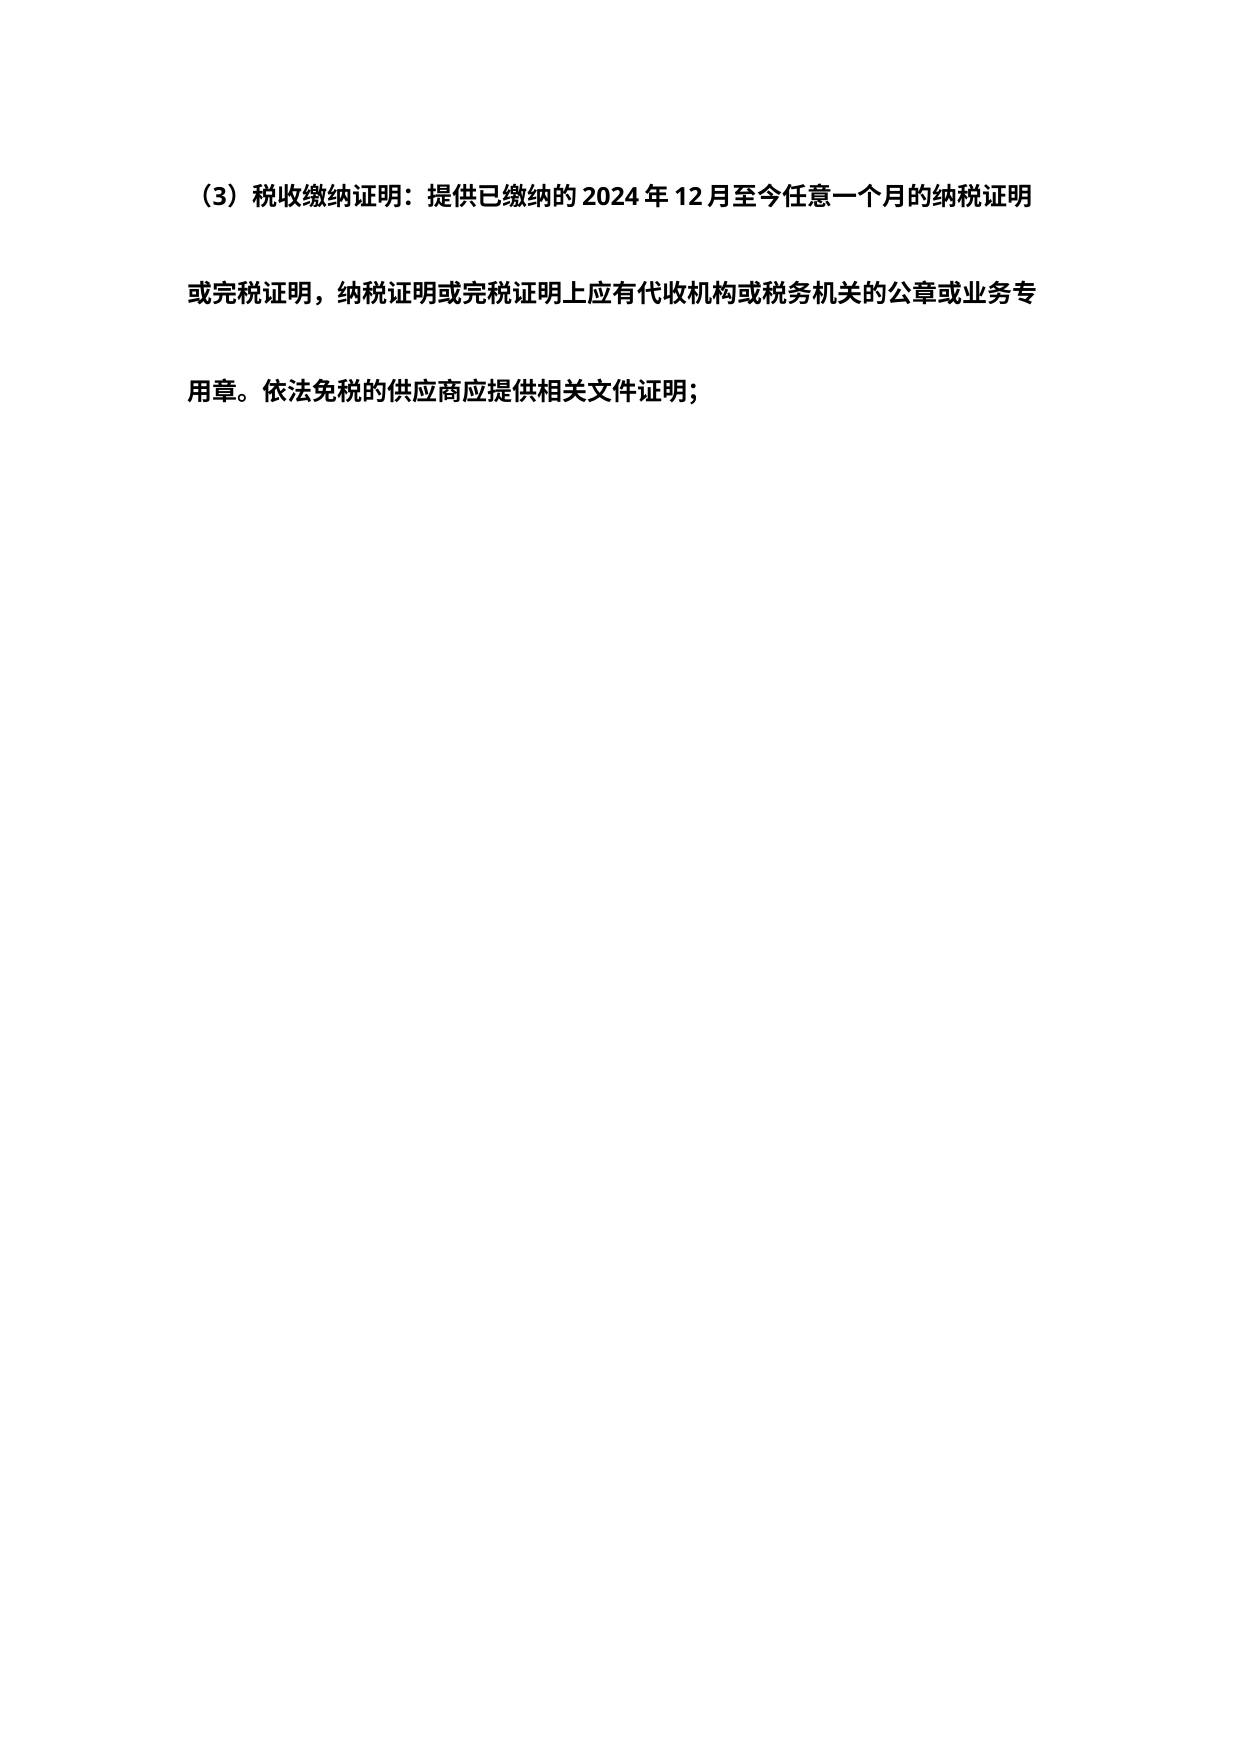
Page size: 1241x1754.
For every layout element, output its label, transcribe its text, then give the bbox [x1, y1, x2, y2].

text （3）税收缴纳证明：提供已缴纳的2024年12月至今任意一个月的纳税证明或完税证明，纳税证明或完税证明上应有代收机构或税务机关的公章或业务专用章。依法免税的供应商应提供相关文件证明； [187, 162, 1053, 422]
